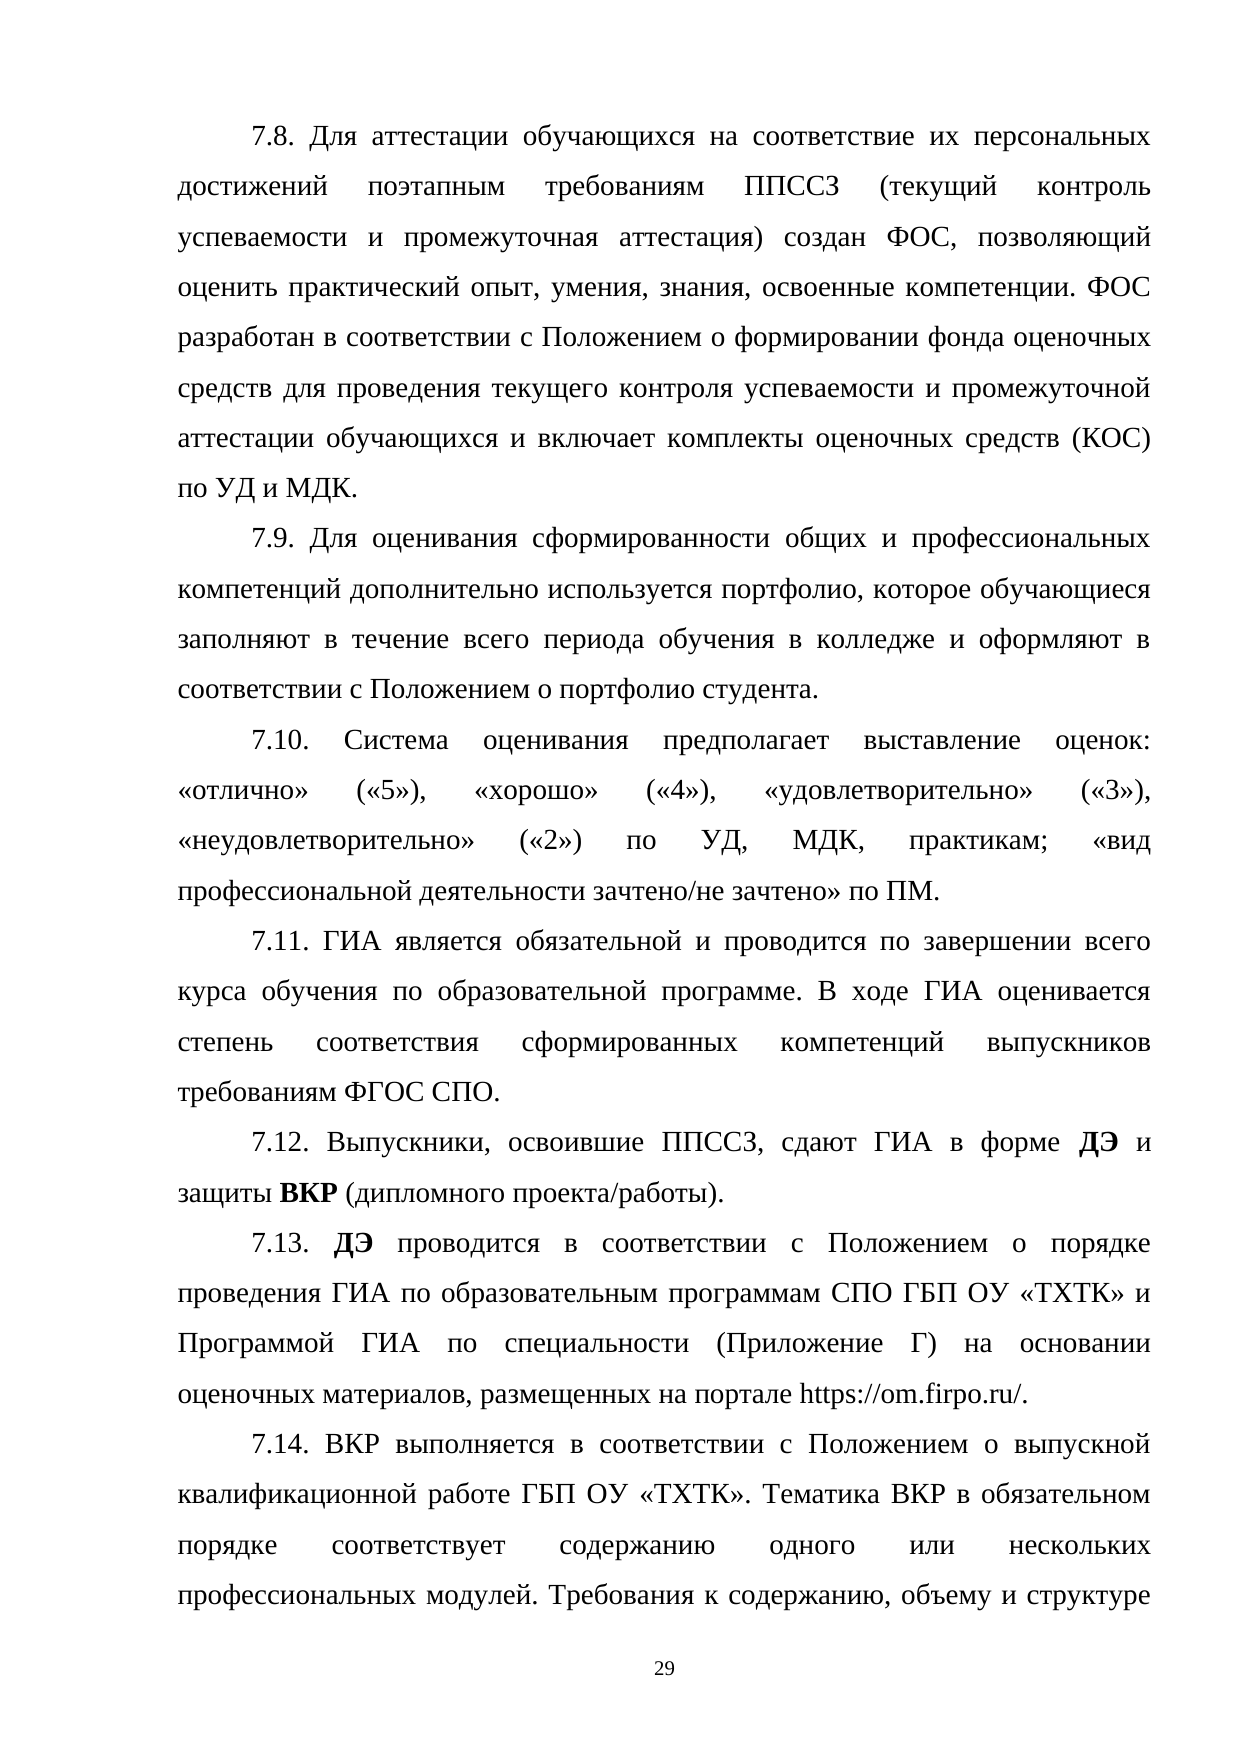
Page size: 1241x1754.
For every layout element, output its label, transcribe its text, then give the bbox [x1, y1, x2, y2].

text 7.13. ДЭ проводится в соответствии с Положением о порядке проведения ГИА по образовательным программам СПО ГБП ОУ «ТХТК» и Программой ГИА по специальности (Приложение Г) на основании оценочных материалов, размещенных на портале https://om.firpo.ru/. [177, 1225, 1152, 1409]
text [177, 1426, 1152, 1611]
text 7.11. ГИА является обязательной и проводится по завершении всего курса обучения по образовательной программе. В ходе ГИА оценивается степень соответствия сформированных компетенций выпускников требованиям ФГОС СПО. [177, 923, 1152, 1108]
text 7.8. Для аттестации обучающихся на соответствие их персональных достижений поэтапным требованиям ППССЗ (текущий контроль успеваемости и промежуточная аттестация) создан ФОС, позволяющий оценить практический опыт, умения, знания, освоенные компетенции. ФОС разработан в соответствии с Положением о формировании фонда оценочных средств для проведения текущего контроля успеваемости и промежуточной аттестации обучающихся и включает комплекты оценочных средств (КОС) по УД и МДК. [177, 118, 1152, 504]
text 7.10. Система оценивания предполагает выставление оценок: «отлично» («5»), «хорошо» («4»), «удовлетворительно» («3»), «неудовлетворительно» («2») по УД, МДК, практикам; «вид профессиональной деятельности зачтено/не зачтено» по ПМ. [177, 722, 1152, 906]
text 7.9. Для оценивания сформированности общих и профессиональных компетенций дополнительно используется портфолио, которое обучающиеся заполняют в течение всего периода обучения в колледже и оформляют в соответствии с Положением о портфолио студента. [177, 521, 1152, 705]
text 7.12. Выпускники, освоившие ППССЗ, сдают ГИА в форме ДЭ и защиты ВКР (дипломного проекта/работы). [177, 1124, 1152, 1208]
